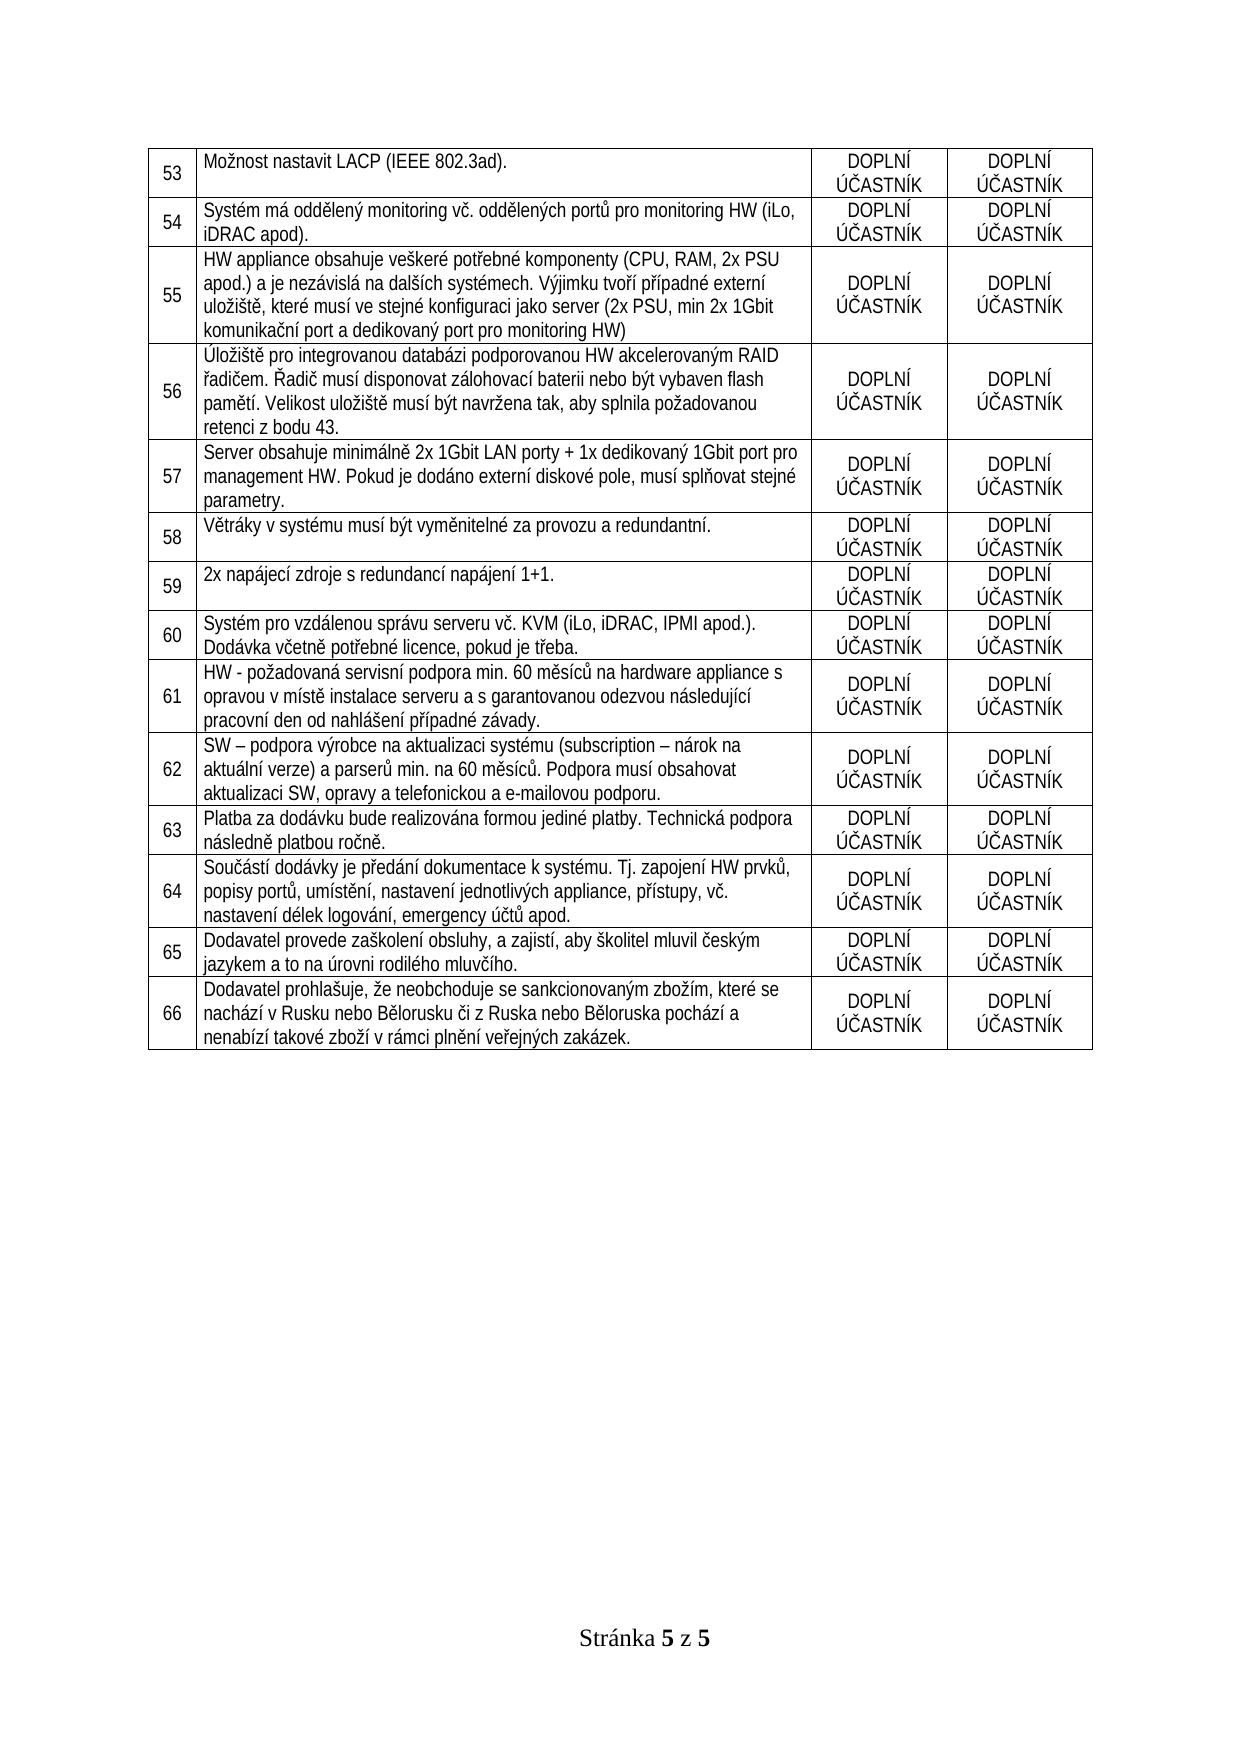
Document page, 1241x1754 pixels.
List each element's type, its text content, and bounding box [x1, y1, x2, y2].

table_cell DOPLNÍ ÚČASTNÍK [812, 977, 947, 1049]
table_cell DOPLNÍ ÚČASTNÍK [812, 149, 947, 197]
table_cell DOPLNÍ ÚČASTNÍK [812, 855, 947, 927]
table_cell DOPLNÍ ÚČASTNÍK [948, 198, 1092, 246]
table_cell Větráky v systému musí být vyměnitelné za provozu a redundantní. [197, 513, 811, 561]
table_cell HW appliance obsahuje veškeré potřebné komponenty (CPU, RAM, 2x PSU apod.) a je nezávislá na dalších systémech. Výjimku tvoří případné externí uložiště, které musí ve stejné konfiguraci jako server (2x PSU, min 2x 1Gbit komunikační port a dedikovaný port pro monitoring HW) [197, 247, 811, 342]
table_cell DOPLNÍ ÚČASTNÍK [948, 733, 1092, 805]
table_cell 57 [149, 440, 196, 512]
table_cell DOPLNÍ ÚČASTNÍK [948, 611, 1092, 659]
table_cell DOPLNÍ ÚČASTNÍK [812, 806, 947, 854]
table_cell Systém pro vzdálenou správu serveru vč. KVM (iLo, iDRAC, IPMI apod.). Dodávka včetně potřebné licence, pokud je třeba. [197, 611, 811, 659]
table_cell Dodavatel prohlašuje, že neobchoduje se sankcionovaným zbožím, které se nachází v Rusku nebo Bělorusku či z Ruska nebo Běloruska pochází a nenabízí takové zboží v rámci plnění veřejných zakázek. [197, 977, 811, 1049]
table_cell DOPLNÍ ÚČASTNÍK [948, 247, 1092, 342]
table_cell DOPLNÍ ÚČASTNÍK [812, 198, 947, 246]
table_cell DOPLNÍ ÚČASTNÍK [948, 660, 1092, 732]
table_cell 65 [149, 928, 196, 976]
table_cell DOPLNÍ ÚČASTNÍK [812, 440, 947, 512]
table_cell SW – podpora výrobce na aktualizaci systému (subscription – nárok na aktuální verze) a parserů min. na 60 měsíců. Podpora musí obsahovat aktualizaci SW, opravy a telefonickou a e-mailovou podporu. [197, 733, 811, 805]
table_cell Dodavatel provede zaškolení obsluhy, a zajistí, aby školitel mluvil českým jazykem a to na úrovni rodilého mluvčího. [197, 928, 811, 976]
table_cell DOPLNÍ ÚČASTNÍK [812, 513, 947, 561]
table_cell DOPLNÍ ÚČASTNÍK [948, 513, 1092, 561]
table_cell DOPLNÍ ÚČASTNÍK [812, 733, 947, 805]
table_cell DOPLNÍ ÚČASTNÍK [948, 440, 1092, 512]
table_cell DOPLNÍ ÚČASTNÍK [948, 149, 1092, 197]
table_cell DOPLNÍ ÚČASTNÍK [948, 928, 1092, 976]
table_cell 62 [149, 733, 196, 805]
table_cell Úložiště pro integrovanou databázi podporovanou HW akcelerovaným RAID řadičem. Řadič musí disponovat zálohovací baterii nebo být vybaven flash pamětí. Velikost uložiště musí být navržena tak, aby splnila požadovanou retenci z bodu 43. [197, 344, 811, 439]
table_cell DOPLNÍ ÚČASTNÍK [812, 611, 947, 659]
table_cell Možnost nastavit LACP (IEEE 802.3ad). [197, 149, 811, 197]
table_cell Součástí dodávky je předání dokumentace k systému. Tj. zapojení HW prvků, popisy portů, umístění, nastavení jednotlivých appliance, přístupy, vč. nastavení délek logování, emergency účtů apod. [197, 855, 811, 927]
table_cell DOPLNÍ ÚČASTNÍK [812, 344, 947, 439]
table_cell DOPLNÍ ÚČASTNÍK [948, 806, 1092, 854]
table_cell DOPLNÍ ÚČASTNÍK [948, 344, 1092, 439]
table_cell 58 [149, 513, 196, 561]
table_cell 53 [149, 149, 196, 197]
table_cell DOPLNÍ ÚČASTNÍK [812, 660, 947, 732]
table_cell 64 [149, 855, 196, 927]
table_cell DOPLNÍ ÚČASTNÍK [948, 562, 1092, 610]
table_cell 56 [149, 344, 196, 439]
table_cell DOPLNÍ ÚČASTNÍK [812, 928, 947, 976]
table_cell 61 [149, 660, 196, 732]
table_cell 54 [149, 198, 196, 246]
table_cell 55 [149, 247, 196, 342]
table_cell 59 [149, 562, 196, 610]
table_cell DOPLNÍ ÚČASTNÍK [948, 855, 1092, 927]
table_cell HW - požadovaná servisní podpora min. 60 měsíců na hardware appliance s opravou v místě instalace serveru a s garantovanou odezvou následující pracovní den od nahlášení případné závady. [197, 660, 811, 732]
table_cell DOPLNÍ ÚČASTNÍK [948, 977, 1092, 1049]
table_cell 66 [149, 977, 196, 1049]
table_cell Platba za dodávku bude realizována formou jediné platby. Technická podpora následně platbou ročně. [197, 806, 811, 854]
table_cell DOPLNÍ ÚČASTNÍK [812, 247, 947, 342]
table_cell DOPLNÍ ÚČASTNÍK [812, 562, 947, 610]
table_cell 60 [149, 611, 196, 659]
table_cell Systém má oddělený monitoring vč. oddělených portů pro monitoring HW (iLo, iDRAC apod). [197, 198, 811, 246]
table_cell 63 [149, 806, 196, 854]
table_cell 2x napájecí zdroje s redundancí napájení 1+1. [197, 562, 811, 610]
table_cell Server obsahuje minimálně 2x 1Gbit LAN porty + 1x dedikovaný 1Gbit port pro management HW. Pokud je dodáno externí diskové pole, musí splňovat stejné parametry. [197, 440, 811, 512]
